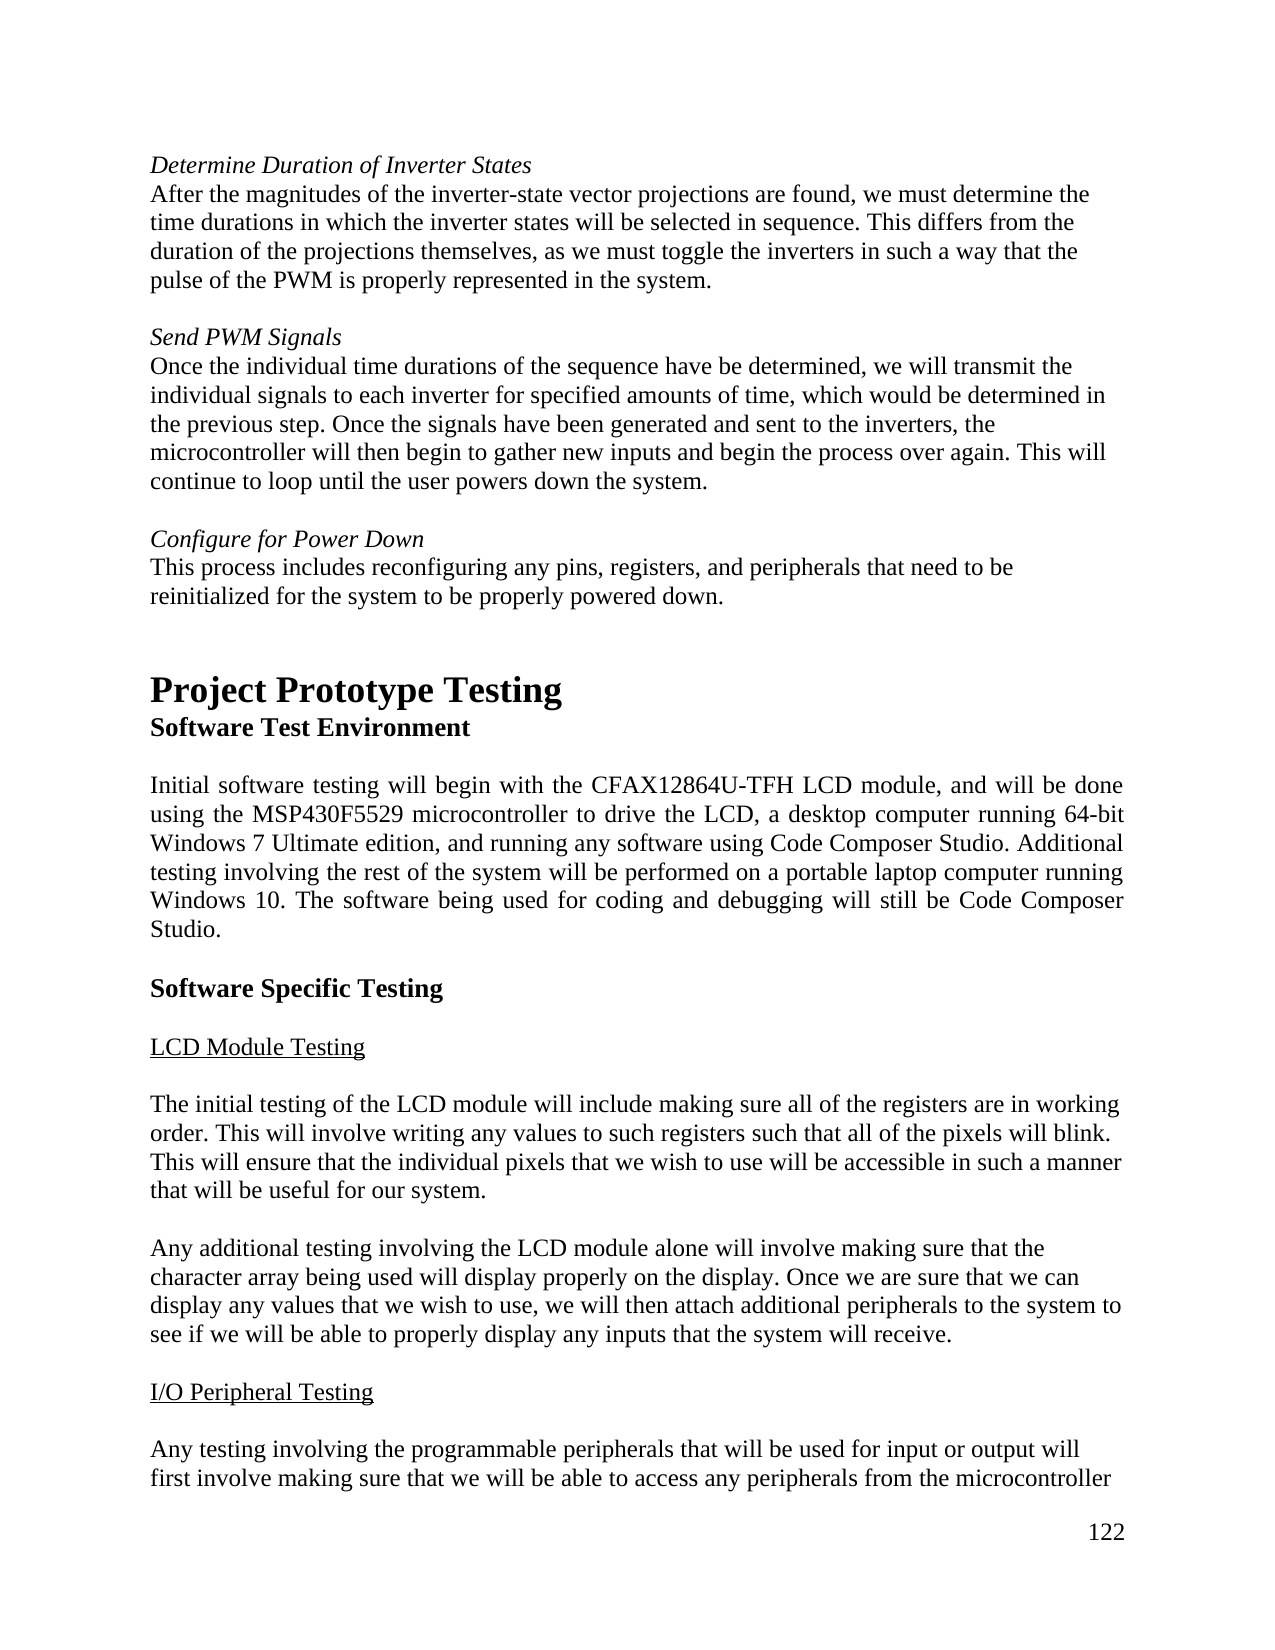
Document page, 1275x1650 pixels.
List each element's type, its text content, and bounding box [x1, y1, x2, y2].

text Once the individual time durations of the sequence have be determined, we will transmit the individual signals to each inverter for specified amounts of time, which would be determined in the previous step. Once the signals have been generated and sent to the inverters, the microcontroller will then begin to gather new inputs and begin the process over again. This will continue to loop until the user powers down the system. [150, 351, 1125, 495]
text Initial software testing will begin with the CFAX12864U-TFH LCD module, and will be done using the MSP430F5529 microcontroller to drive the LCD, a desktop computer running 64-bit Windows 7 Ultimate edition, and running any software using Code Composer Studio. Additional testing involving the rest of the system will be performed on a portable laptop computer running Windows 10. The software being used for coding and debugging will still be Code Composer Studio. [150, 771, 1125, 943]
text Any additional testing involving the LCD module alone will involve making sure that the character array being used will display properly on the display. Once we are sure that we can display any values that we wish to use, we will then attach additional peripherals to the system to see if we will be able to properly display any inputs that the system will receive. [150, 1233, 1125, 1348]
subtitle Send PWM Signals [150, 322, 1125, 351]
subtitle Configure for Power Down [150, 524, 1125, 552]
subtitle Software Specific Testing [150, 972, 1125, 1003]
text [150, 1434, 1125, 1492]
subtitle Determine Duration of Inverter States [150, 150, 1125, 179]
subtitle Project Prototype Testing [150, 667, 1125, 711]
text I/O Peripheral Testing [150, 1377, 1125, 1405]
text The initial testing of the LCD module will include making sure all of the registers are in working order. This will involve writing any values to such registers such that all of the pixels will blink. This will ensure that the individual pixels that we wish to use will be accessible in such a manner that will be useful for our system. [150, 1089, 1125, 1204]
text After the magnitudes of the inverter-state vector projections are found, we must determine the time durations in which the inverter states will be selected in sequence. This differs from the duration of the projections themselves, as we must toggle the inverters in such a way that the pulse of the PWM is properly represented in the system. [150, 179, 1125, 294]
text This process includes reconfiguring any pins, registers, and peripherals that need to be reinitialized for the system to be properly powered down. [150, 552, 1125, 610]
text LCD Module Testing [150, 1032, 1125, 1060]
subtitle Software Test Environment [150, 711, 1125, 742]
